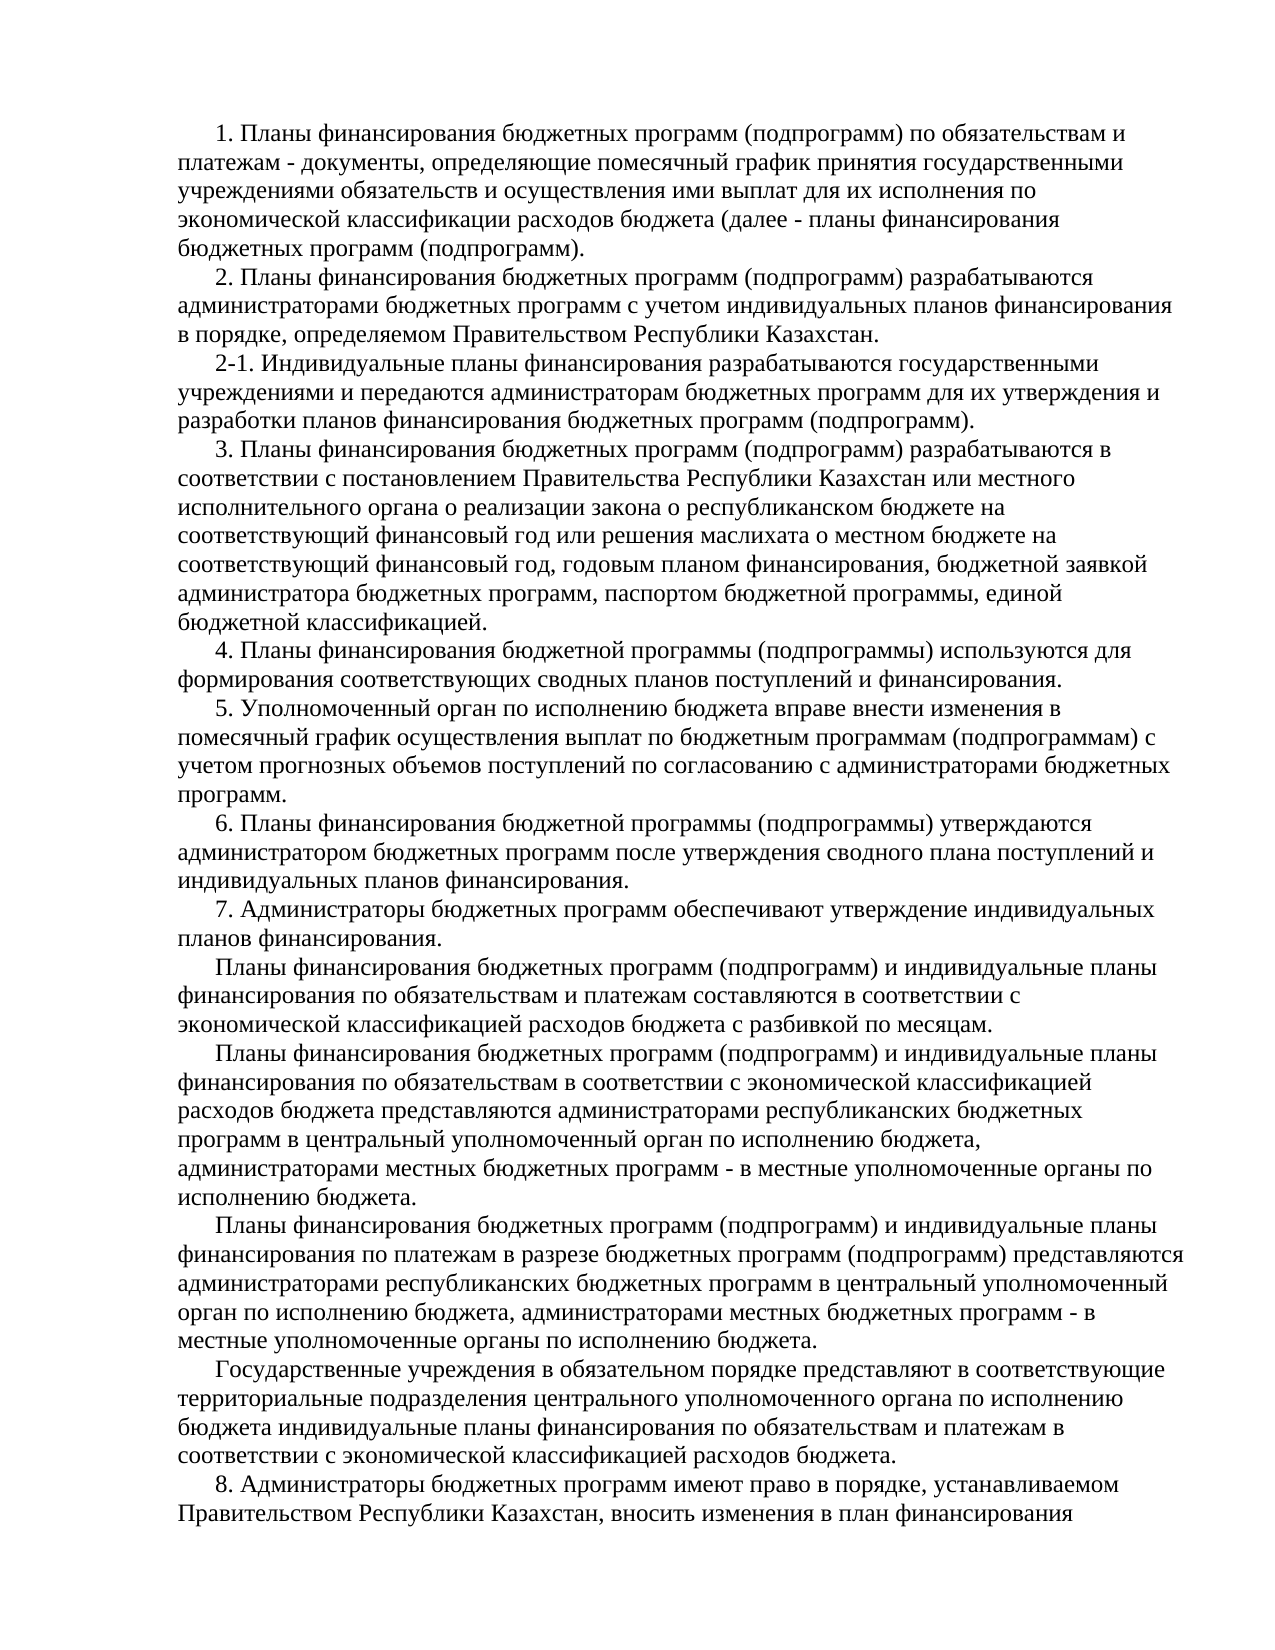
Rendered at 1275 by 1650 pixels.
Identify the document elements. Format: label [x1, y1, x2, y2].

text [177, 118, 1186, 1527]
